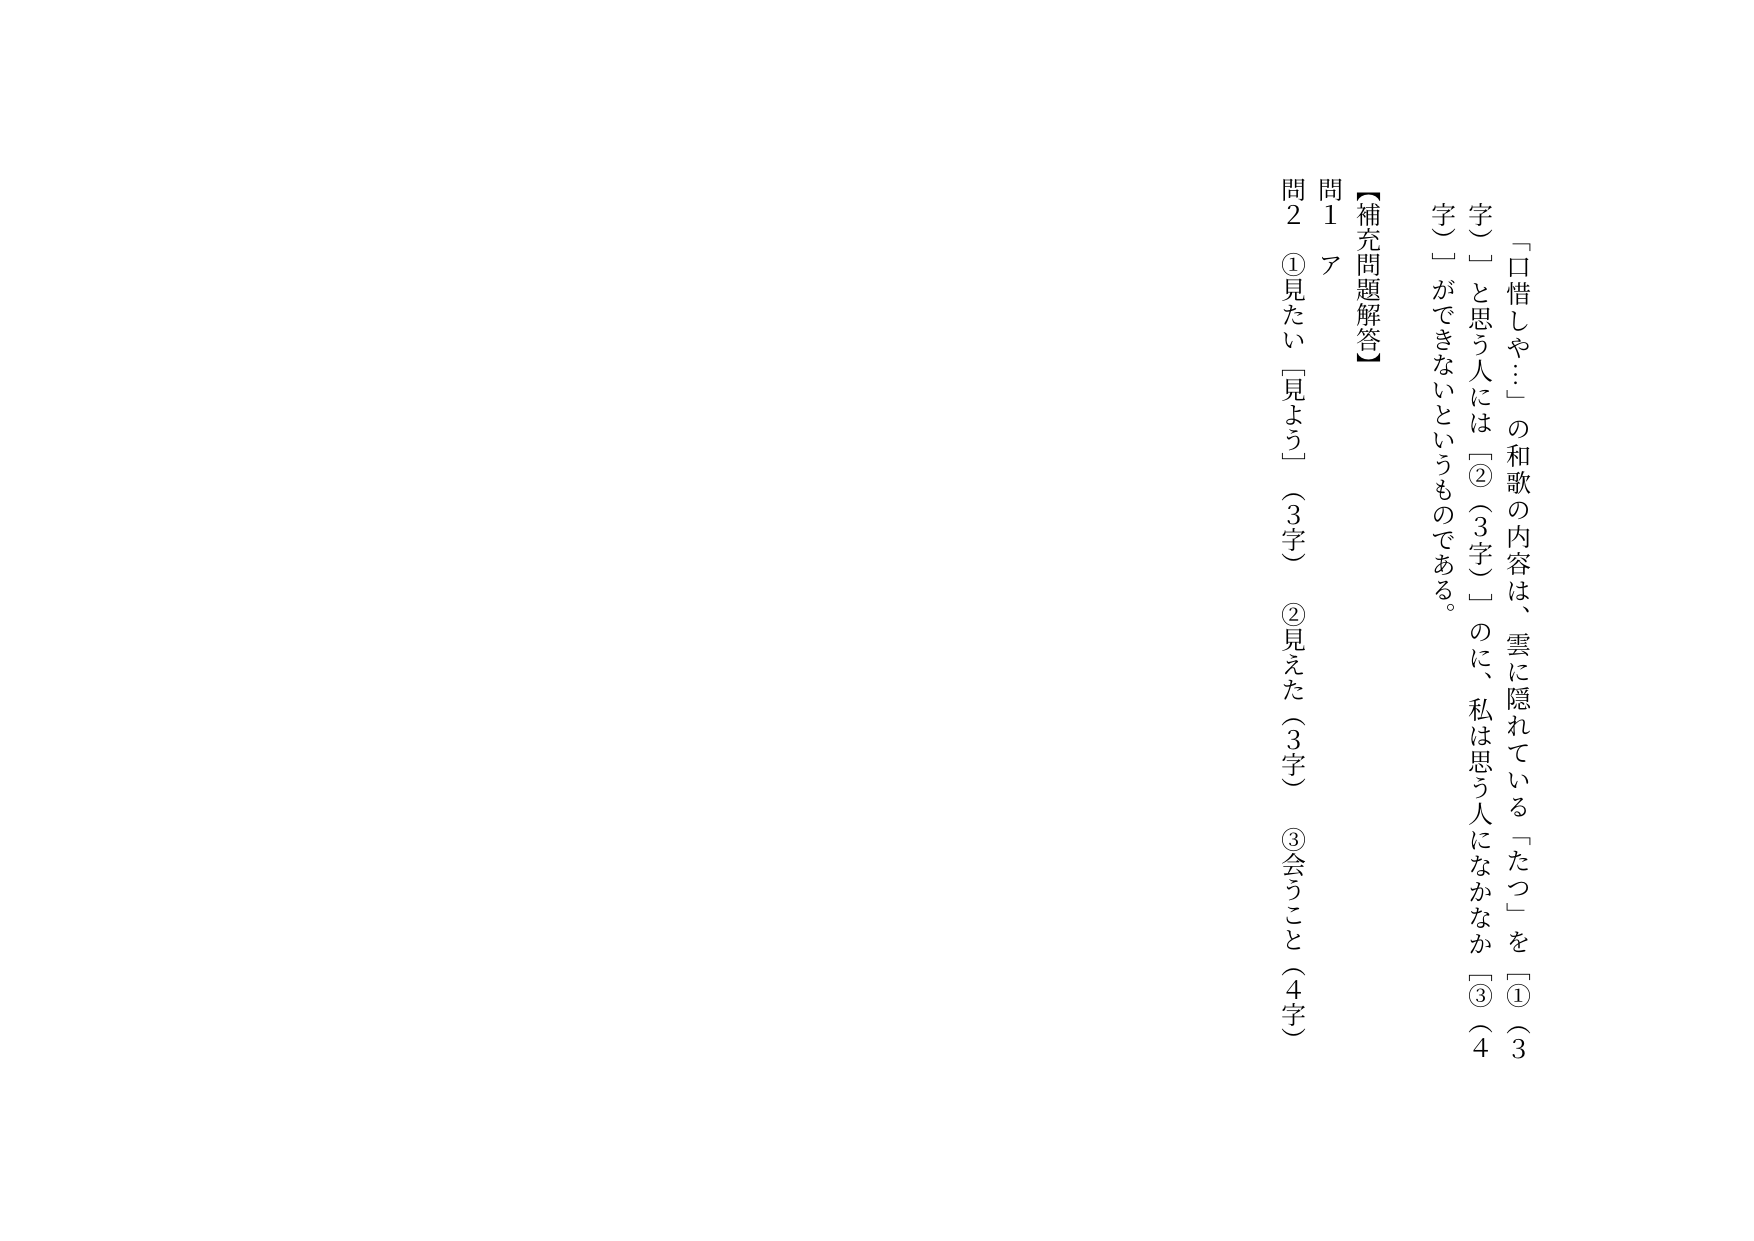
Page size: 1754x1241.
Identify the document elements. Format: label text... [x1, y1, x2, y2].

text 問１ ア [1312, 177, 1350, 1063]
text 【補充問題解答】 [1350, 177, 1387, 1063]
text 問２ ①見たい［見よう］（３字） ②見えた（３字） ③会うこと（４字） [1275, 177, 1312, 1063]
text 「口惜しや…」の和歌の内容は、雲に隠れている「たつ」を［①（３字）］と思う人には［②（３字）］のに、私は思う人になかなか［③（４字）］ができないというものである。 [1425, 202, 1537, 1063]
